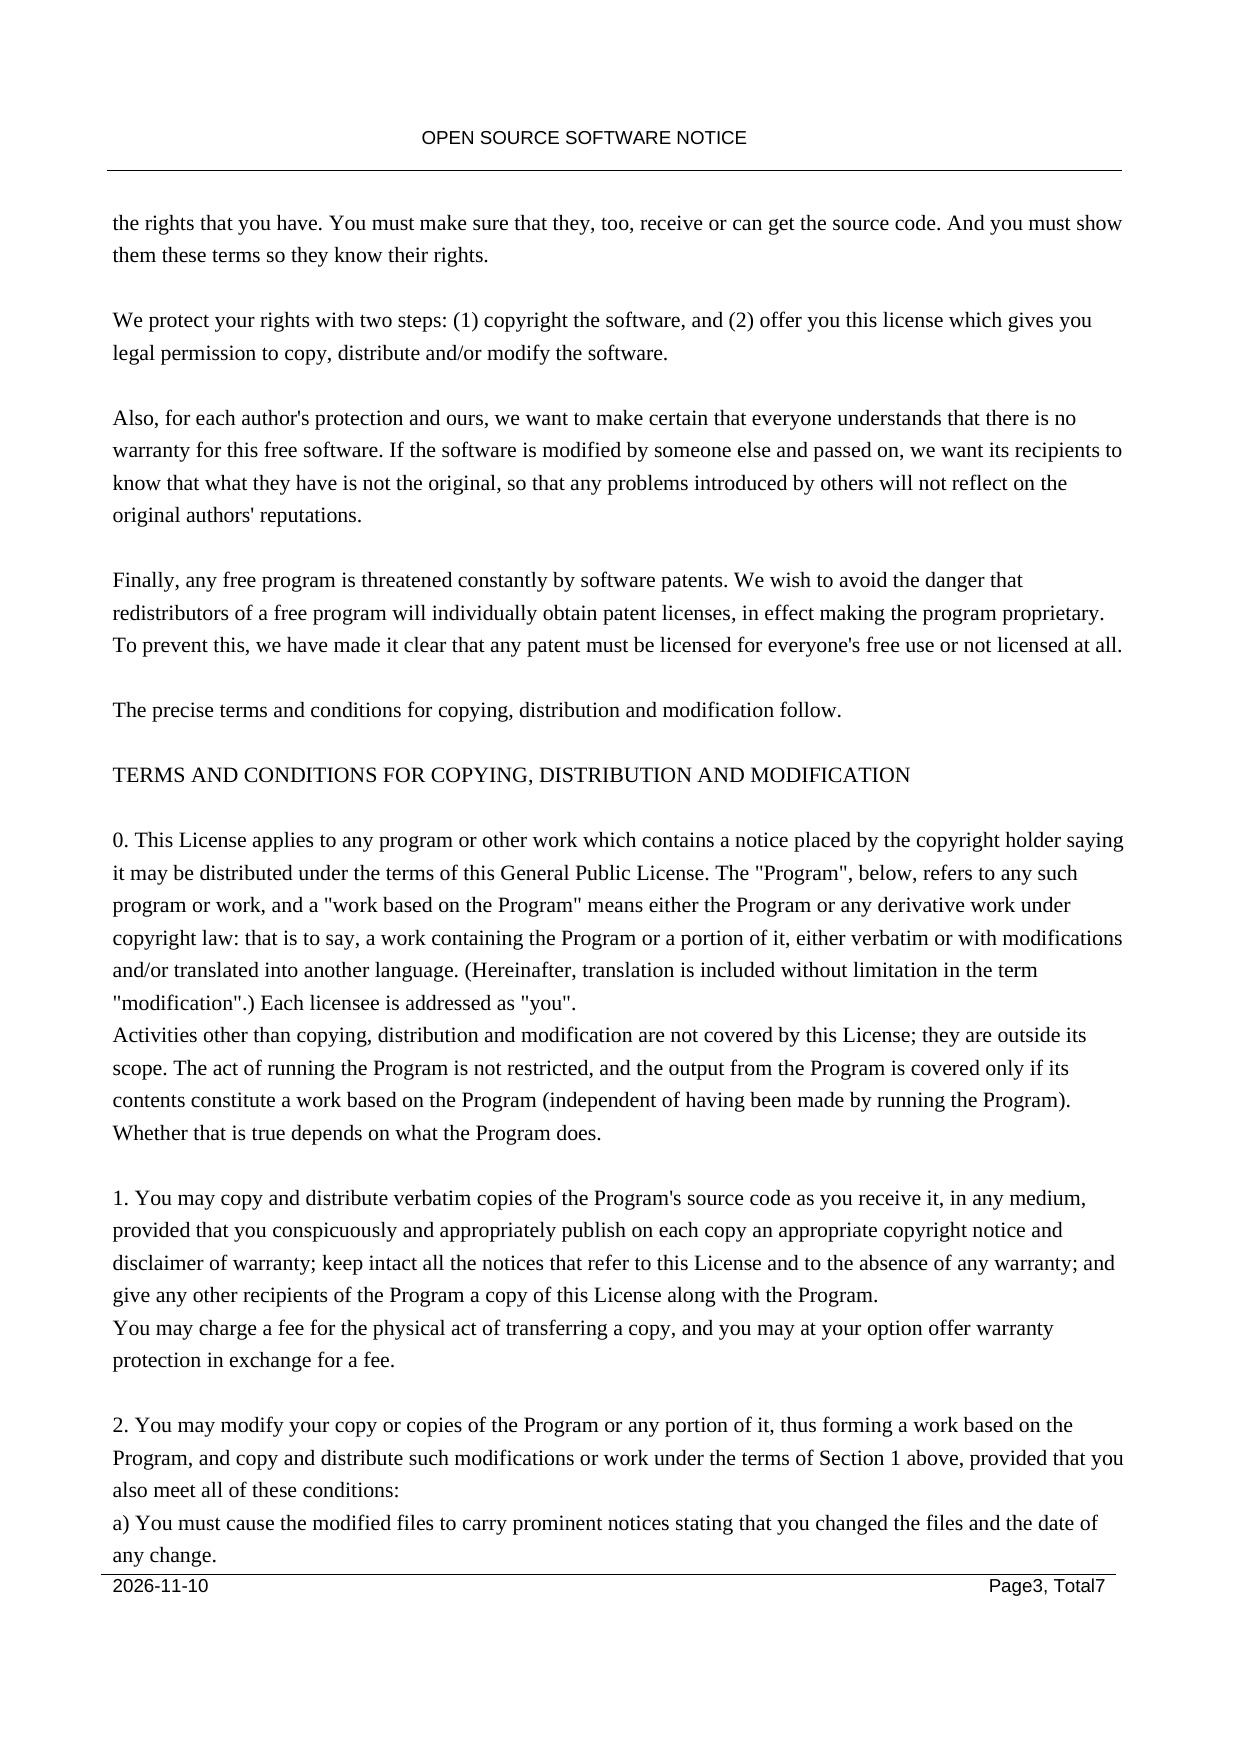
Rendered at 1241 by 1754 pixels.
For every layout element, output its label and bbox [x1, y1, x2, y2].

text [112, 206, 1128, 1571]
